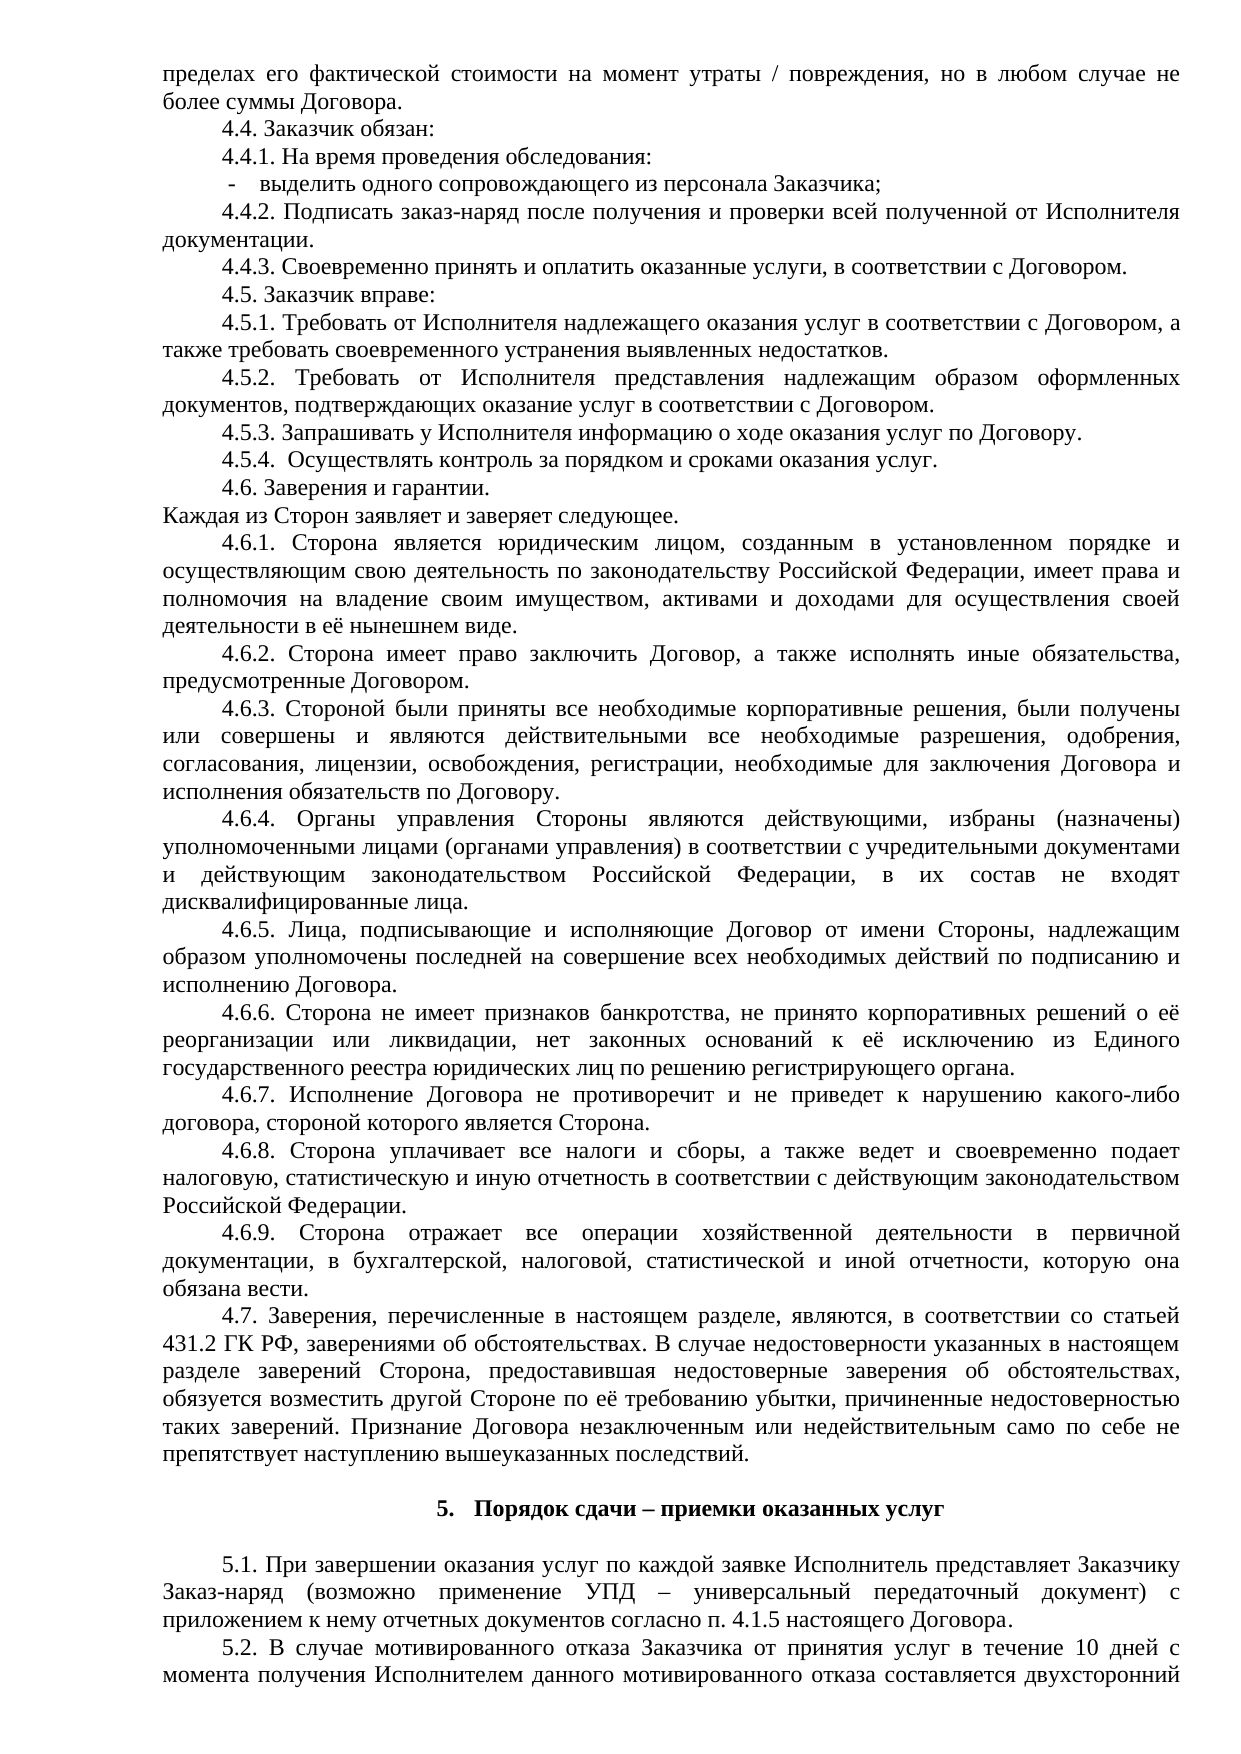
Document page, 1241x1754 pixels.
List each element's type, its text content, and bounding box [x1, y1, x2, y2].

text 4.5.4. Осуществлять контроль за порядком и сроками оказания услуг. [162, 446, 1181, 473]
text 4.6.6. Сторона не имеет признаков банкротства, не принято корпоративных решений о её реорганизации или ликвидации, нет законных оснований к её исключению из Единого государственного реестра юридических лиц по решению регистрирующего органа. [162, 998, 1181, 1080]
text 4.6.4. Органы управления Стороны являются действующими, избраны (назначены) уполномоченными лицами (органами управления) в соответствии с учредительными документами и действующим законодательством Российской Федерации, в их состав не входят дисквалифицированные лица. [162, 804, 1181, 915]
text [162, 1632, 1181, 1688]
text 4.6.5. Лица, подписывающие и исполняющие Договор от имени Стороны, надлежащим образом уполномочены последней на совершение всех необходимых действий по подписанию и исполнению Договора. [162, 915, 1181, 998]
text 4.5.3. Запрашивать у Исполнителя информацию о ходе оказания услуг по Договору. [162, 418, 1181, 446]
text 4.6.2. Сторона имеет право заключить Договор, а также исполнять иные обязательства, предусмотренные Договором. [162, 639, 1181, 694]
text 4.7. Заверения, перечисленные в настоящем разделе, являются, в соответствии со статьей 431.2 ГК РФ, заверениями об обстоятельствах. В случае недостоверности указанных в настоящем разделе заверений Сторона, предоставившая недостоверные заверения об обстоятельствах, обязуется возместить другой Стороне по её требованию убытки, причиненные недостоверностью таких заверений. Признание Договора незаключенным или недействительным само по себе не препятствует наступлению вышеуказанных последствий. [162, 1301, 1181, 1467]
text 4.6.1. Сторона является юридическим лицом, созданным в установленном порядке и осуществляющим свою деятельность по законодательству Российской Федерации, имеет права и полномочия на владение своим имуществом, активами и доходами для осуществления своей деятельности в её нынешнем виде. [162, 528, 1181, 639]
text 4.5.2. Требовать от Исполнителя представления надлежащим образом оформленных документов, подтверждающих оказание услуг в соответствии с Договором. [162, 363, 1181, 418]
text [162, 59, 1181, 114]
text 4.5.1. Требовать от Исполнителя надлежащего оказания услуг в соответствии с Договором, а также требовать своевременного устранения выявленных недостатков. [162, 307, 1181, 363]
text 4.6.3. Стороной были приняты все необходимые корпоративные решения, были получены или совершены и являются действительными все необходимые разрешения, одобрения, согласования, лицензии, освобождения, регистрации, необходимые для заключения Договора и исполнения обязательств по Договору. [162, 694, 1181, 804]
text 4.4.2. Подписать заказ-наряд после получения и проверки всей полученной от Исполнителя документации. [162, 197, 1181, 252]
text 4.6. Заверения и гарантии. [162, 473, 1181, 501]
list Порядок сдачи – приемки оказанных услуг [200, 1494, 1181, 1522]
text 4.5. Заказчик вправе: [162, 280, 1181, 307]
text 4.4.3. Своевременно принять и оплатить оказанные услуги, в соответствии с Договором. [162, 252, 1181, 280]
text 4.6.7. Исполнение Договора не противоречит и не приведет к нарушению какого-либо договора, стороной которого является Сторона. [162, 1080, 1181, 1136]
text Каждая из Сторон заявляет и заверяет следующее. [162, 501, 1181, 528]
text 5.1. При завершении оказания услуг по каждой заявке Исполнитель представляет Заказчику Заказ-наряд (возможно применение УПД – универсальный передаточный документ) с приложением к нему отчетных документов согласно п. 4.1.5 настоящего Договора. [162, 1550, 1181, 1632]
text 4.6.9. Сторона отражает все операции хозяйственной деятельности в первичной документации, в бухгалтерской, налоговой, статистической и иной отчетности, которую она обязана вести. [162, 1218, 1181, 1301]
text - выделить одного сопровождающего из персонала Заказчика; [162, 169, 1181, 197]
text 4.6.8. Сторона уплачивает все налоги и сборы, а также ведет и своевременно подает налоговую, статистическую и иную отчетность в соответствии с действующим законодательством Российской Федерации. [162, 1136, 1181, 1218]
text 4.4. Заказчик обязан: [162, 114, 1181, 142]
text 4.4.1. На время проведения обследования: [162, 142, 1181, 169]
